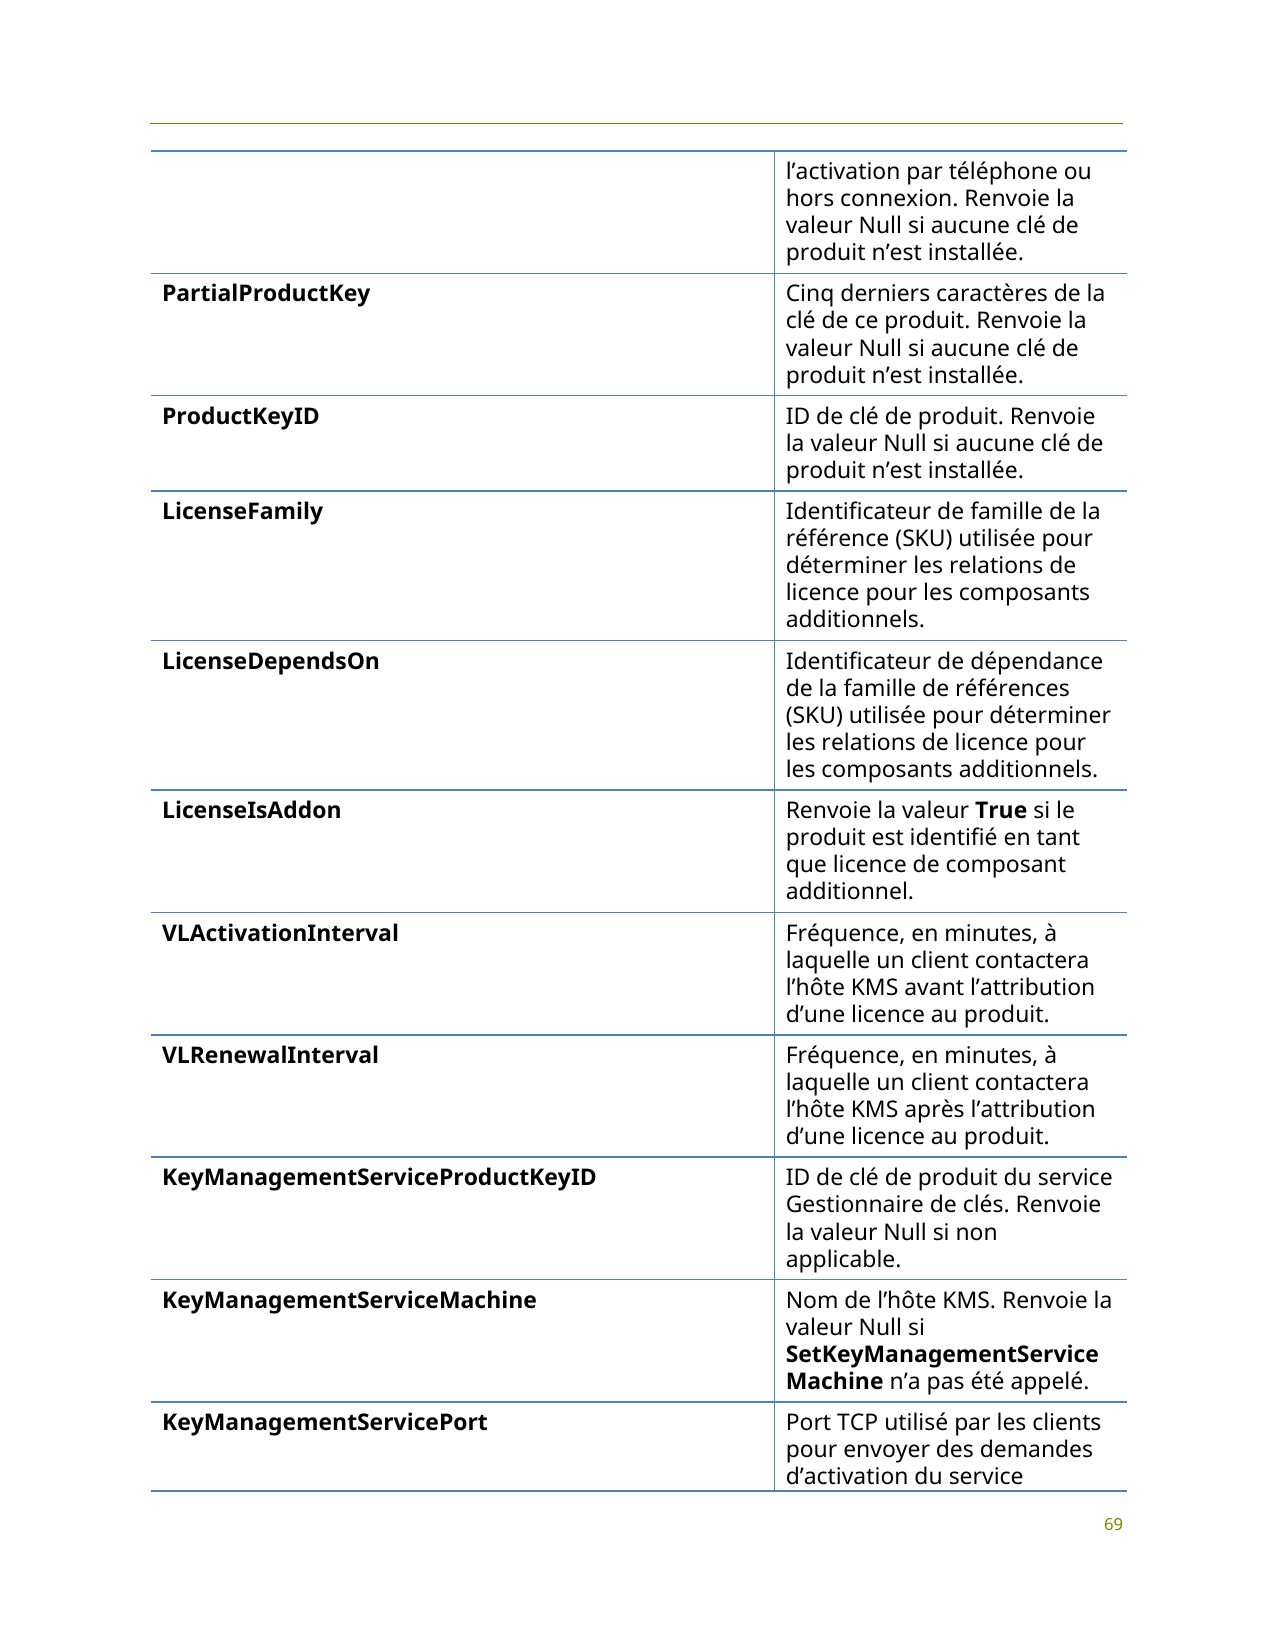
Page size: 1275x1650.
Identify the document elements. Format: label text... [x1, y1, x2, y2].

table_cell Identificateur de dépendance de la famille de références (SKU) utilisée pour déterminer les relations de licence pour les composants additionnels. [775, 641, 1127, 789]
table_cell VLActivationInterval [151, 913, 774, 1034]
table_cell Fréquence, en minutes, à laquelle un client contactera l’hôte KMS après l’attribution d’une licence au produit. [775, 1036, 1127, 1156]
table_cell ProductKeyID [151, 396, 774, 490]
table_cell Identificateur de famille de la référence (SKU) utilisée pour déterminer les relations de licence pour les composants additionnels. [775, 492, 1127, 639]
table_cell KeyManagementServiceProductKeyID [151, 1158, 774, 1279]
table_cell LicenseFamily [151, 492, 774, 639]
table_cell LicenseIsAddon [151, 791, 774, 911]
table_cell VLRenewalInterval [151, 1036, 774, 1156]
table_cell Cinq derniers caractères de la clé de ce produit. Renvoie la valeur Null si aucune clé de produit n’est installée. [775, 274, 1127, 395]
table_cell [775, 1403, 1127, 1490]
table_cell ID de clé de produit du service Gestionnaire de clés. Renvoie la valeur Null si non applicable. [775, 1158, 1127, 1279]
table_cell KeyManagementServiceMachine [151, 1280, 774, 1401]
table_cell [151, 152, 774, 272]
table_cell Renvoie la valeur True si le produit est identifié en tant que licence de composant additionnel. [775, 791, 1127, 911]
table_cell Fréquence, en minutes, à laquelle un client contactera l’hôte KMS avant l’attribution d’une licence au produit. [775, 913, 1127, 1034]
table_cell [775, 152, 1127, 272]
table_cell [151, 1403, 774, 1490]
table_cell LicenseDependsOn [151, 641, 774, 789]
table_cell Nom de l’hôte KMS. Renvoie la valeur Null si SetKeyManagementServiceMachine n’a pas été appelé. [775, 1280, 1127, 1401]
table_cell ID de clé de produit. Renvoie la valeur Null si aucune clé de produit n’est installée. [775, 396, 1127, 490]
table_cell PartialProductKey [151, 274, 774, 395]
